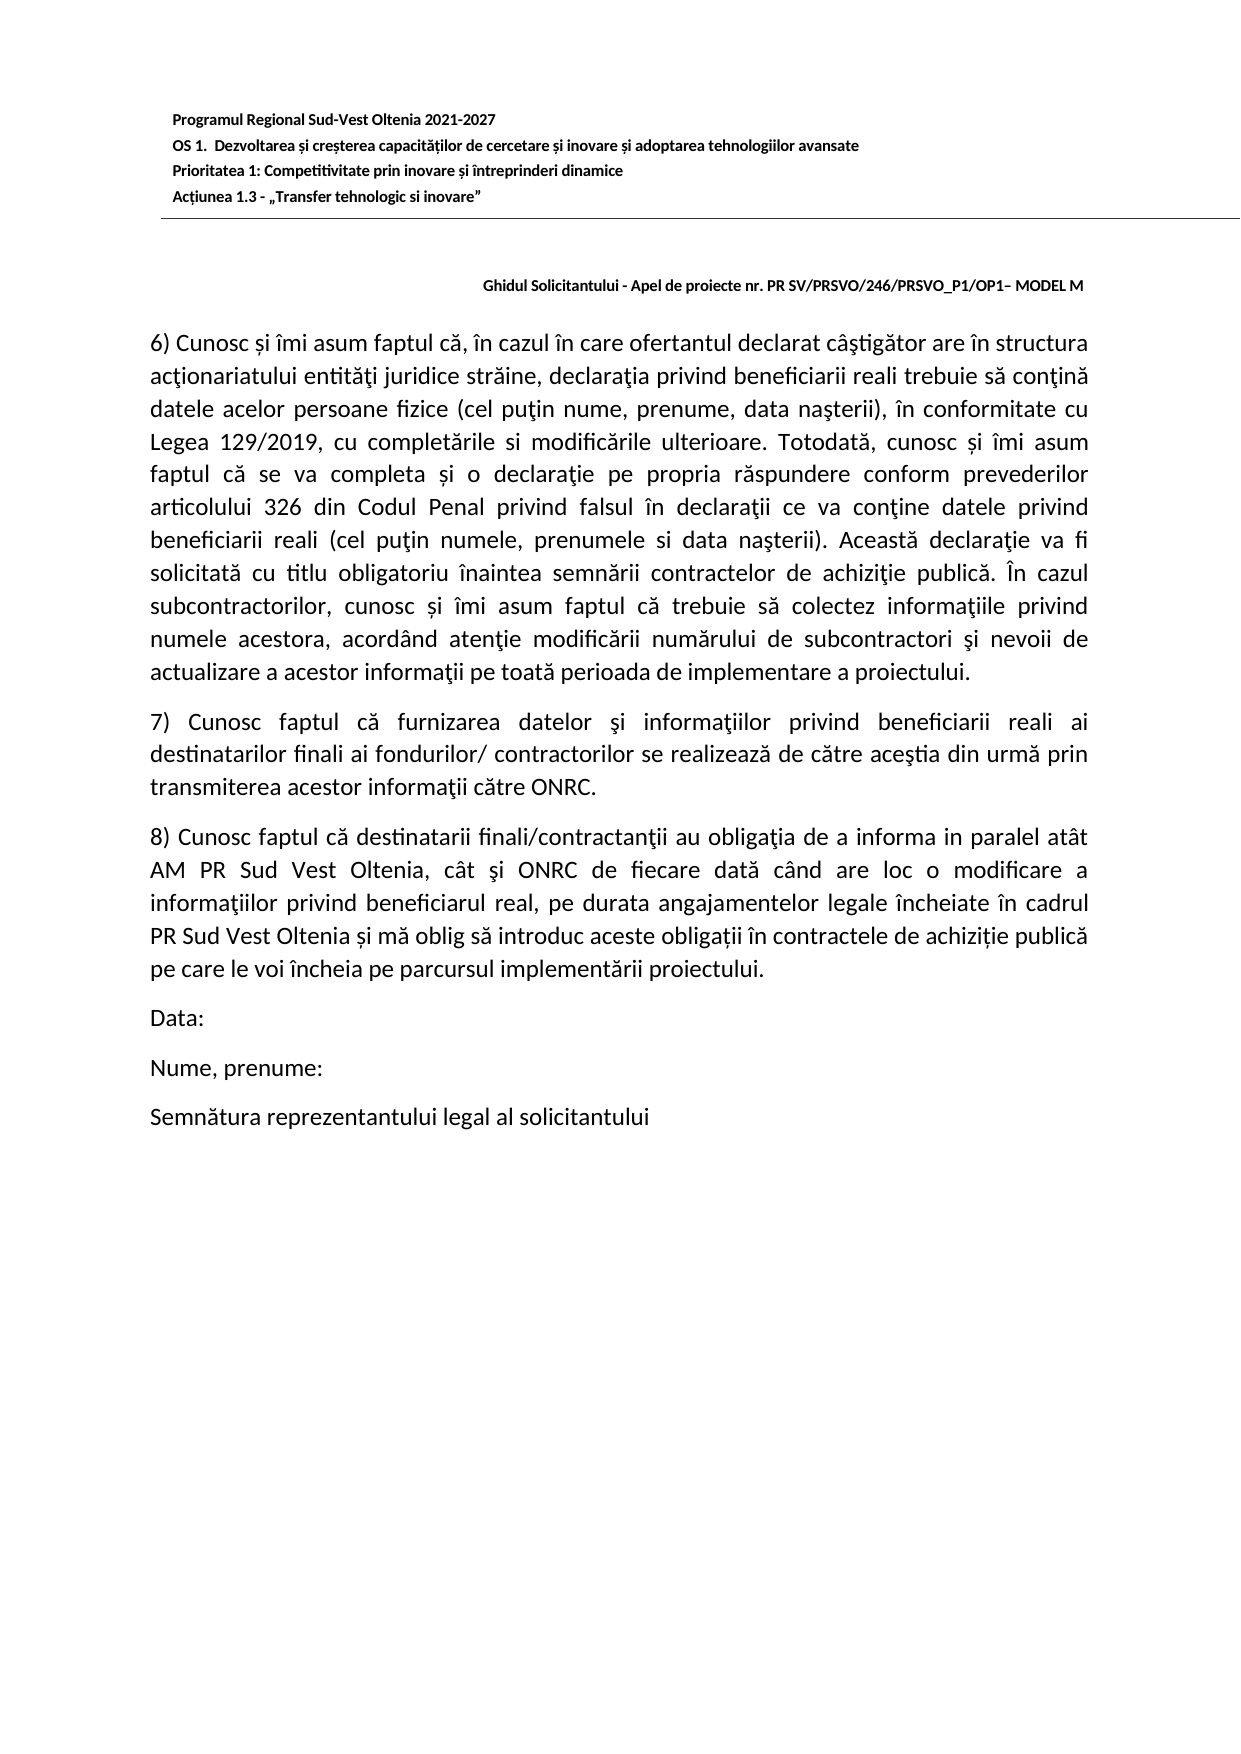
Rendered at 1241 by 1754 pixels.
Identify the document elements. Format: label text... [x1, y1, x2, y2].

text 6) Cunosc și îmi asum faptul că, în cazul în care ofertantul declarat câştigător are în structura acţionariatului entităţi juridice străine, declaraţia privind beneficiarii reali trebuie să conţină datele acelor persoane fizice (cel puţin nume, prenume, data naşterii), în conformitate cu Legea 129/2019, cu completările si modificările ulterioare. Totodată, cunosc și îmi asum faptul că se va completa și o declaraţie pe propria răspundere conform prevederilor articolului 326 din Codul Penal privind falsul în declaraţii ce va conţine datele privind beneficiarii reali (cel puţin numele, prenumele si data naşterii). Această declaraţie va fi solicitată cu titlu obligatoriu înaintea semnării contractelor de achiziţie publică. În cazul subcontractorilor, cunosc și îmi asum faptul că trebuie să colectez informaţiile privind numele acestora, acordând atenţie modificării numărului de subcontractori şi nevoii de actualizare a acestor informaţii pe toată perioada de implementare a proiectului. [150, 327, 1090, 687]
text 8) Cunosc faptul că destinatarii finali/contractanţii au obligaţia de a informa in paralel atât AM PR Sud Vest Oltenia, cât şi ONRC de fiecare dată când are loc o modificare a informaţiilor privind beneficiarul real, pe durata angajamentelor legale încheiate în cadrul PR Sud Vest Oltenia și mă oblig să introduc aceste obligații în contractele de achiziție publică pe care le voi încheia pe parcursul implementării proiectului. [150, 821, 1090, 983]
text Data: [150, 1002, 1090, 1033]
text 7) Cunosc faptul că furnizarea datelor şi informaţiilor privind beneficiarii reali ai destinatarilor finali ai fondurilor/ contractorilor se realizează de către aceştia din urmă prin transmiterea acestor informaţii către ONRC. [150, 706, 1090, 802]
text Semnătura reprezentantului legal al solicitantului [150, 1102, 1090, 1132]
text Nume, prenume: [150, 1052, 1090, 1082]
